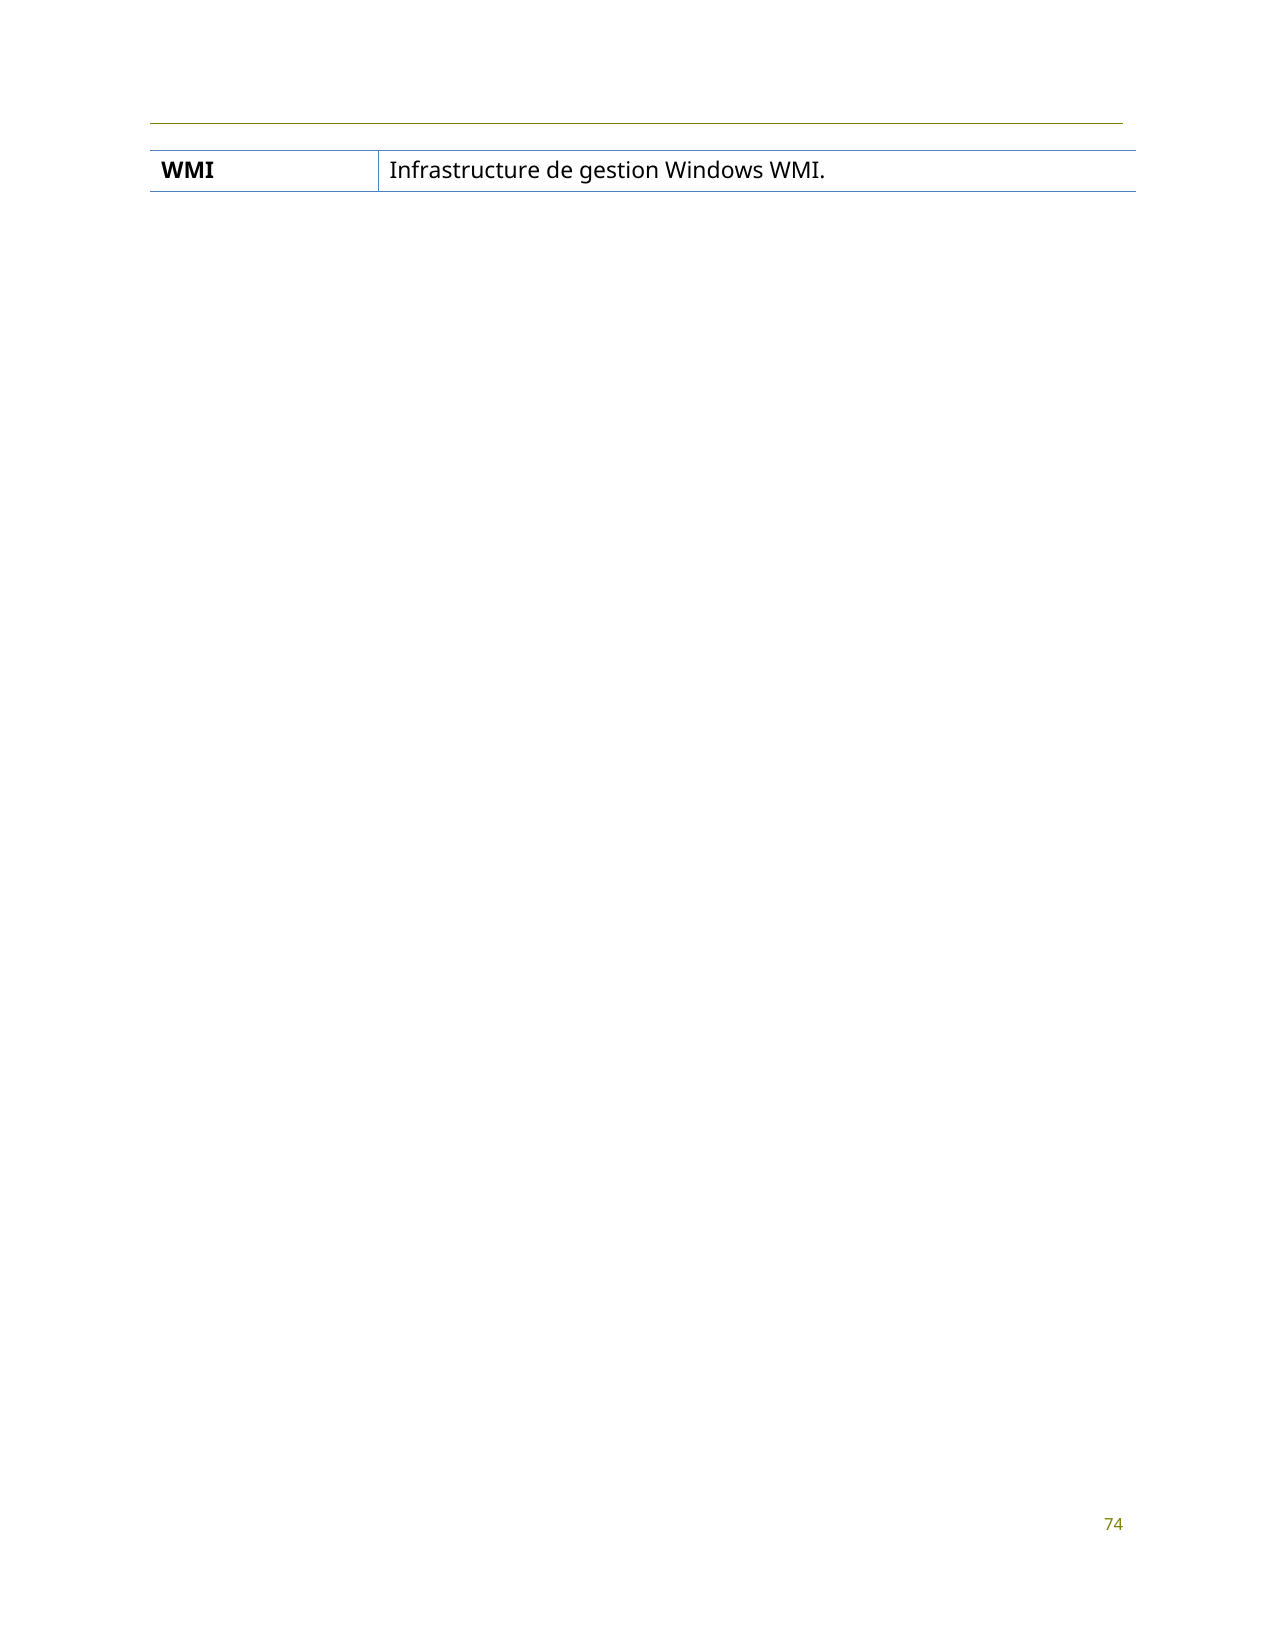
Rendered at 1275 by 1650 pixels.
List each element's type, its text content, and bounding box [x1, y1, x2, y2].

table_cell WMI [150, 151, 378, 191]
table_cell Infrastructure de gestion Windows WMI. [379, 151, 1136, 191]
